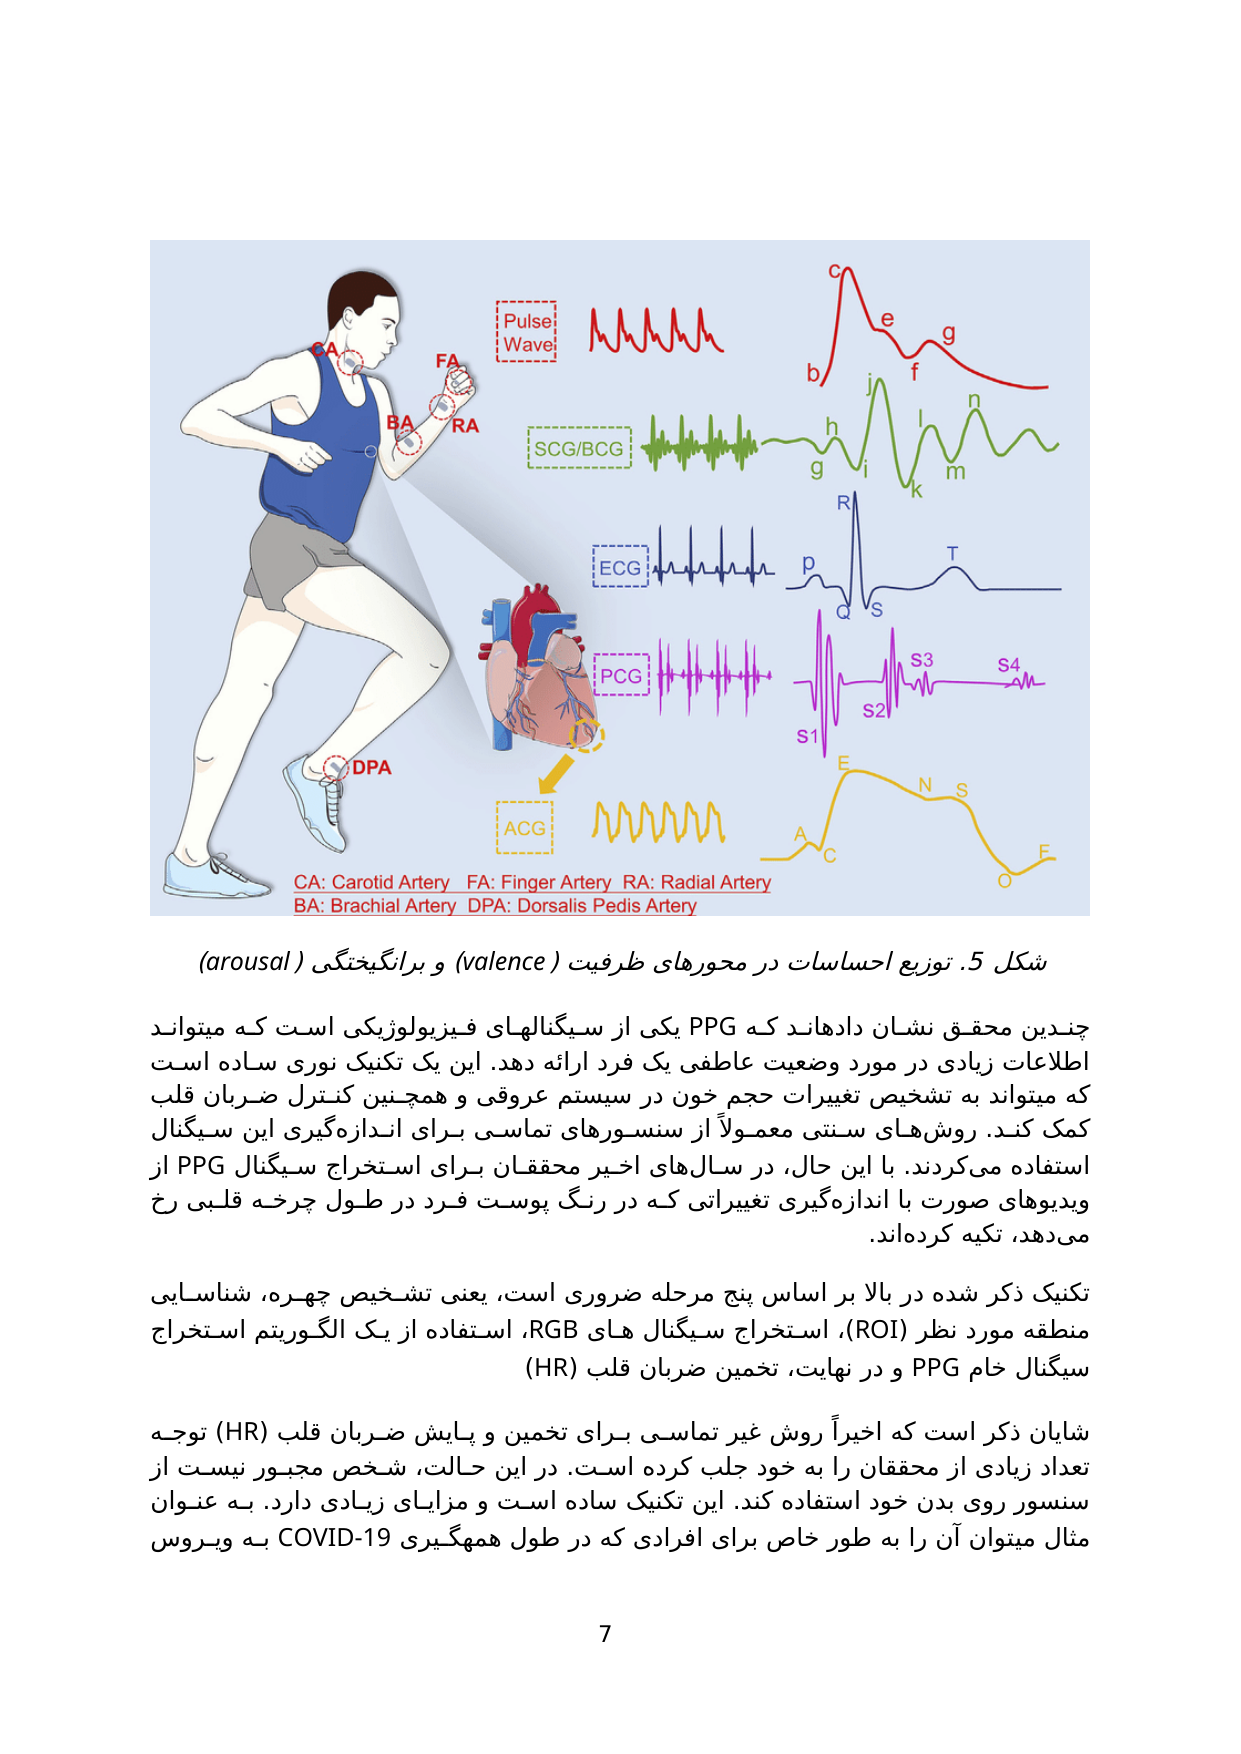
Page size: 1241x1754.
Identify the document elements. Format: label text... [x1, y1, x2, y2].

text شکل 5. توزیع احساسات در محورهای ظرفیت (valence) و برانگیختگی (arousal) [150, 944, 1090, 978]
text تکنیک ذکر شده در بالا بر اساس پنج مرحله ضروری است، یعنی تشخیص چهره، شناسایی منطقه مورد نظر (ROI)، استخراج سیگنال های RGB، استفاده از یک الگوریتم استخراج سیگنال خام PPG و در نهایت، تخمین ضربان قلب (HR) [150, 1278, 1090, 1384]
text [150, 1414, 1090, 1553]
text چندین محقق نشان دادهاند که PPG یکی از سیگنالهای فیزیولوژیکی است که میتواند اطلاعات زیادی در مورد وضعیت عاطفی یک فرد ارائه دهد. این یک تکنیک نوری ساده است که میتواند به تشخیص تغییرات حجم خون در سیستم عروقی و همچنین کنترل ضربان قلب کمک کند. روش‌های سنتی معمولاً از سنسورهای تماسی برای اندازه‌گیری این سیگنال استفاده می‌کردند. با این حال، در سال‌های اخیر محققان برای استخراج سیگنال PPG از ویدیوهای صورت با اندازه‌گیری تغییراتی که در رنگ پوست فرد در طول چرخه قلبی رخ می‌دهد، تکیه کرده‌اند. [150, 1008, 1090, 1248]
picture [150, 240, 1090, 916]
